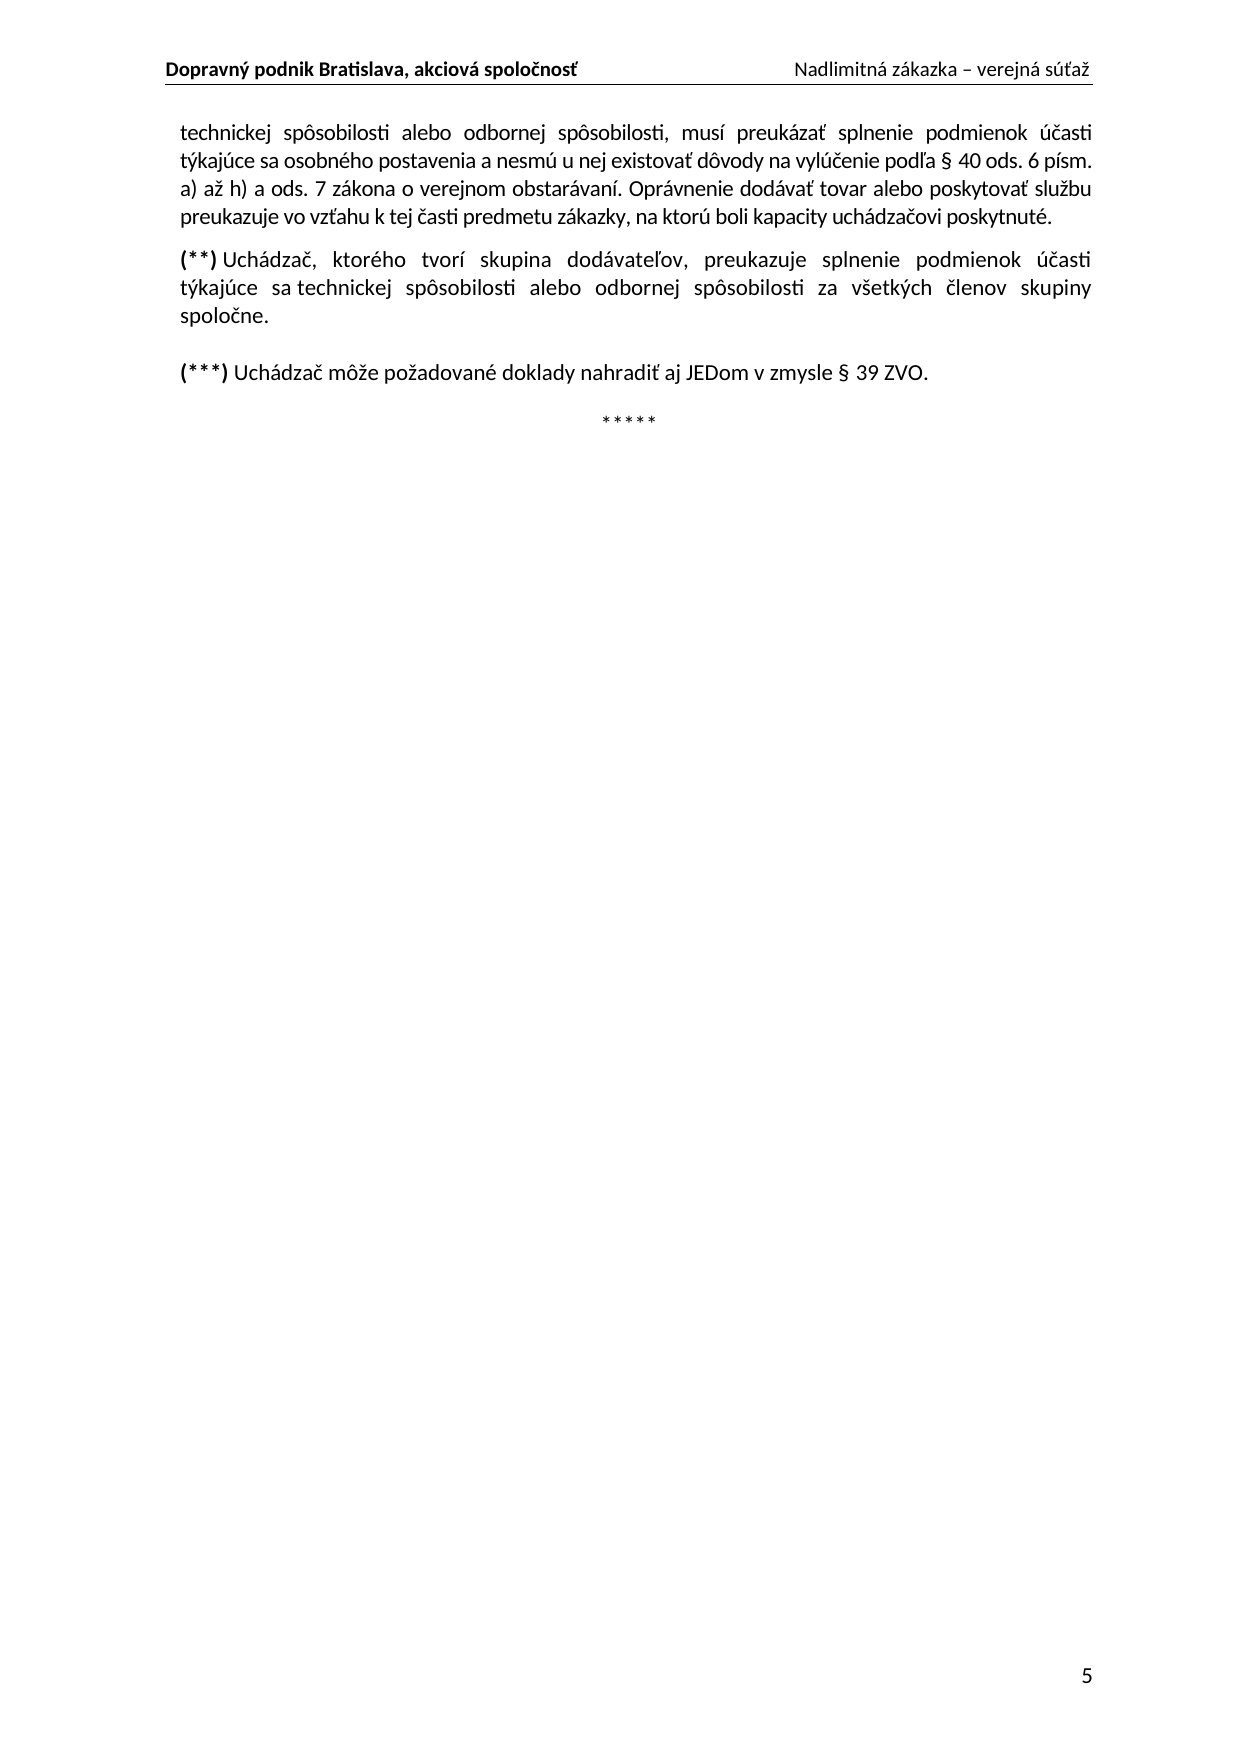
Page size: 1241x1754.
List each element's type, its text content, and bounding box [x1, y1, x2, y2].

text ***** [165, 411, 1093, 439]
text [180, 118, 1093, 230]
text (***) Uchádzač môže požadované doklady nahradiť aj JEDom v zmysle § 39 ZVO. [180, 358, 1093, 386]
text (**) Uchádzač, ktorého tvorí skupina dodávateľov, preukazuje splnenie podmienok účasti týkajúce sa technickej spôsobilosti alebo odbornej spôsobilosti za všetkých členov skupiny spoločne. [180, 246, 1093, 329]
